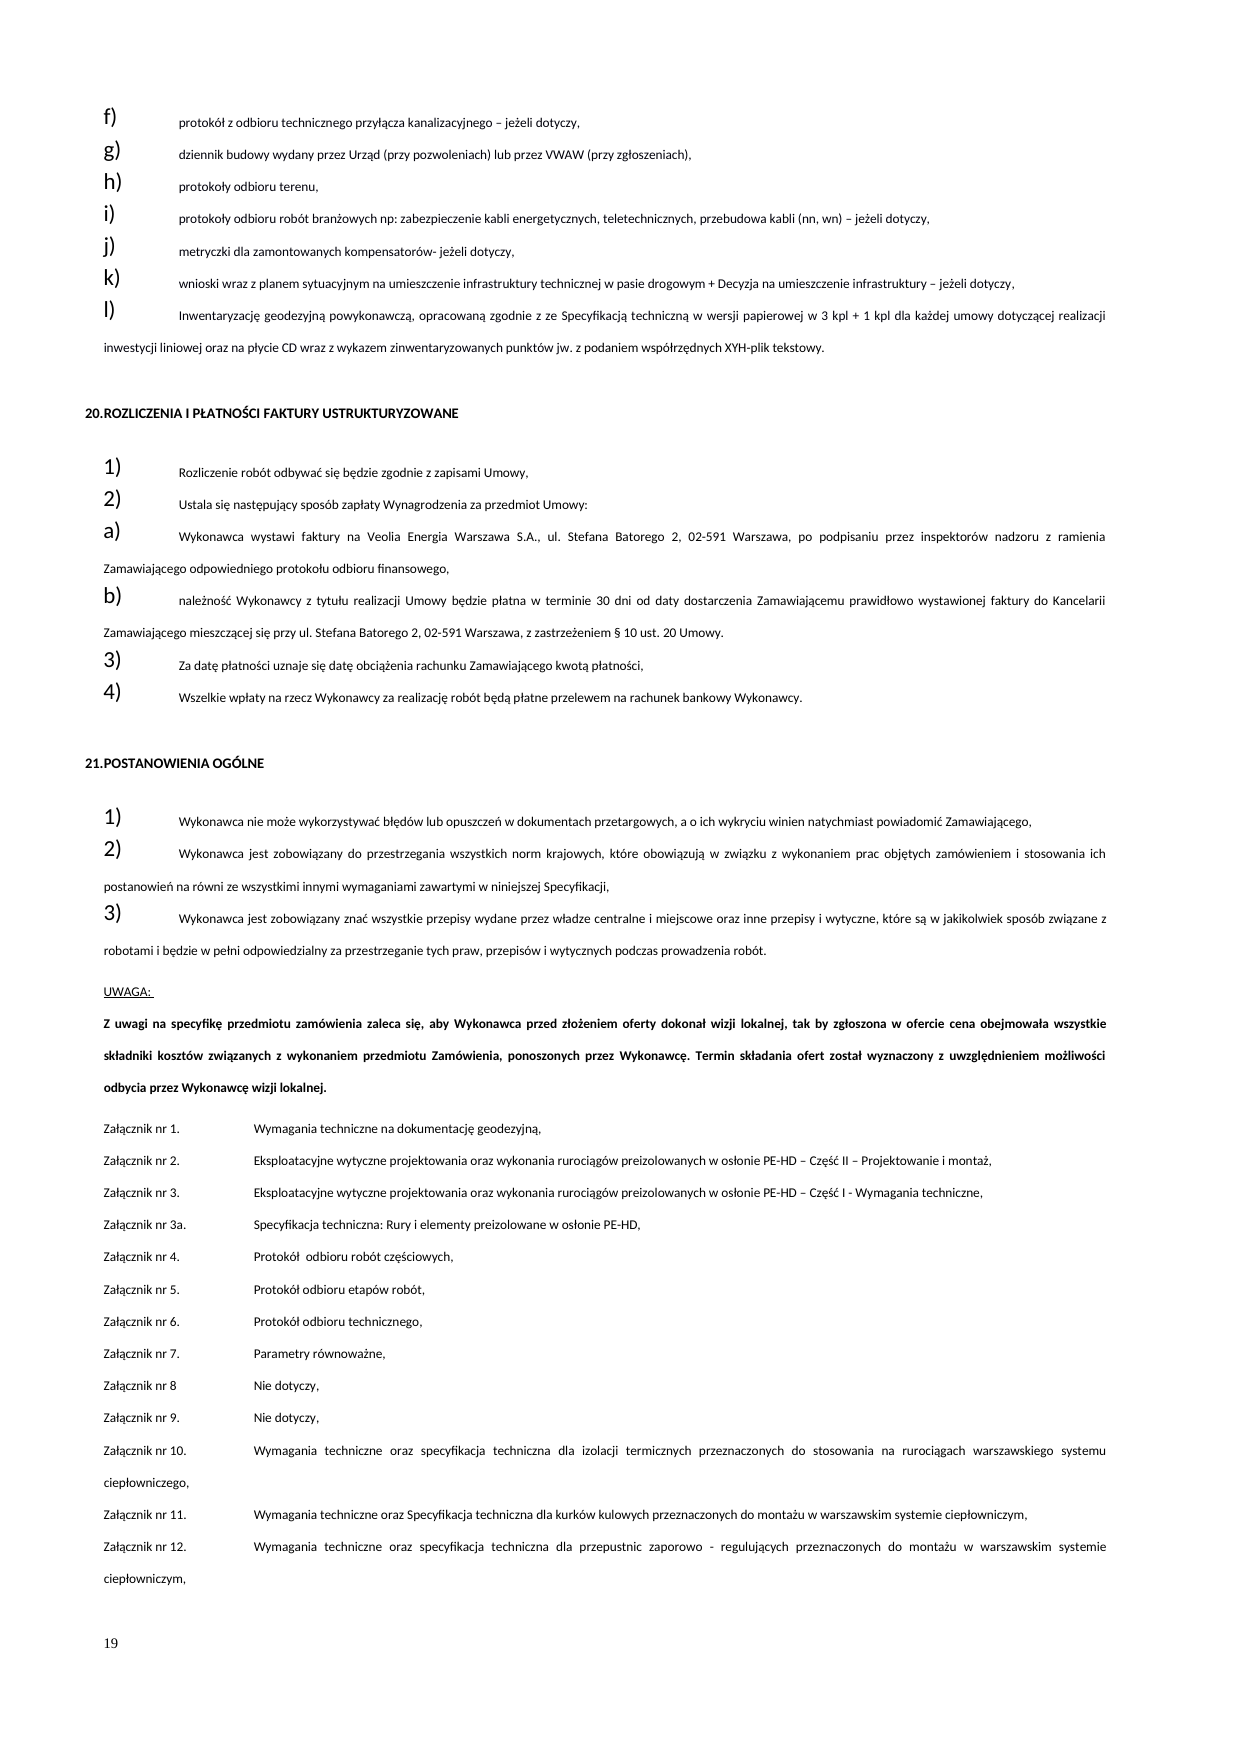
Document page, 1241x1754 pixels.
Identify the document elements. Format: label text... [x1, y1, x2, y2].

list wnioski wraz z planem sytuacyjnym na umieszczenie infrastruktury technicznej w pasie drogowym + Decyzja na umieszczenie infrastruktury – jeżeli dotyczy, [103, 263, 1106, 291]
list Za datę płatności uznaje się datę obciążenia rachunku Zamawiającego kwotą płatności, [103, 645, 1107, 673]
text Załącznik nr 10. Wymagania techniczne oraz specyfikacja techniczna dla izolacji termicznych przeznaczonych do stosowania na rurociągach warszawskiego systemu ciepłowniczego, [103, 1430, 1107, 1490]
list protokół z odbioru technicznego przyłącza kanalizacyjnego – jeżeli dotyczy, [103, 102, 1106, 131]
text Załącznik nr 8 Nie dotyczy, [103, 1366, 1107, 1394]
text Załącznik nr 3. Eksploatacyjne wytyczne projektowania oraz wykonania rurociągów preizolowanych w osłonie PE-HD – Część I - Wymagania techniczne, [103, 1173, 1107, 1201]
list Rozliczenie robót odbywać się będzie zgodnie z zapisami Umowy, [103, 452, 1107, 480]
list protokoły odbioru robót branżowych np: zabezpieczenie kabli energetycznych, teletechnicznych, przebudowa kabli (nn, wn) – jeżeli dotyczy, [103, 199, 1106, 227]
text Załącznik nr 11. Wymagania techniczne oraz Specyfikacja techniczna dla kurków kulowych przeznaczonych do montażu w warszawskim systemie ciepłowniczym, [103, 1494, 1107, 1523]
list protokoły odbioru terenu, [103, 167, 1106, 195]
text POSTANOWIENIA OGÓLNE [103, 742, 1107, 772]
list Wykonawca wystawi faktury na Veolia Energia Warszawa S.A., ul. Stefana Batorego 2, 02-591 Warszawa, po podpisaniu przez inspektorów nadzoru z ramienia Zamawiającego odpowiedniego protokołu odbioru finansowego, [103, 517, 1107, 577]
list Wykonawca jest zobowiązany do przestrzegania wszystkich norm krajowych, które obowiązują w związku z wykonaniem prac objętych zamówieniem i stosowania ich postanowień na równi ze wszystkimi innymi wymaganiami zawartymi w niniejszej Specyfikacji, [103, 834, 1107, 894]
list dziennik budowy wydany przez Urząd (przy pozwoleniach) lub przez VWAW (przy zgłoszeniach), [103, 135, 1106, 163]
list Wykonawca jest zobowiązany znać wszystkie przepisy wydane przez władze centralne i miejscowe oraz inne przepisy i wytyczne, które są w jakikolwiek sposób związane z robotami i będzie w pełni odpowiedzialny za przestrzeganie tych praw, przepisów i wytycznych podczas prowadzenia robót. [103, 898, 1107, 959]
text UWAGA: [103, 971, 1107, 999]
list Wykonawca nie może wykorzystywać błędów lub opuszczeń w dokumentach przetargowych, a o ich wykryciu winien natychmiast powiadomić Zamawiającego, [103, 802, 1107, 830]
text Z uwagi na specyfikę przedmiotu zamówienia zaleca się, aby Wykonawca przed złożeniem oferty dokonał wizji lokalnej, tak by zgłoszona w ofercie cena obejmowała wszystkie składniki kosztów związanych z wykonaniem przedmiotu Zamówienia, ponoszonych przez Wykonawcę. Termin składania ofert został wyznaczony z uwzględnieniem możliwości odbycia przez Wykonawcę wizji lokalnej. [103, 1031, 1107, 1096]
list Wszelkie wpłaty na rzecz Wykonawcy za realizację robót będą płatne przelewem na rachunek bankowy Wykonawcy. [103, 677, 1107, 706]
list należność Wykonawcy z tytułu realizacji Umowy będzie płatna w terminie 30 dni od daty dostarczenia Zamawiającemu prawidłowo wystawionej faktury do Kancelarii Zamawiającego mieszczącej się przy ul. Stefana Batorego 2, 02-591 Warszawa, z zastrzeżeniem § 10 ust. 20 Umowy. [103, 581, 1107, 641]
text Załącznik nr 4. Protokół odbioru robót częściowych, [103, 1237, 1107, 1265]
text Załącznik nr 3a. Specyfikacja techniczna: Rury i elementy preizolowane w osłonie PE-HD, [103, 1205, 1107, 1233]
text Załącznik nr 12. Wymagania techniczne oraz specyfikacja techniczna dla przepustnic zaporowo - regulujących przeznaczonych do montażu w warszawskim systemie ciepłowniczym, [103, 1527, 1107, 1587]
text Załącznik nr 5. Protokół odbioru etapów robót, [103, 1269, 1107, 1297]
text Załącznik nr 6. Protokół odbioru technicznego, [103, 1301, 1107, 1329]
list Inwentaryzację geodezyjną powykonawczą, opracowaną zgodnie z ze Specyfikacją techniczną w wersji papierowej w 3 kpl + 1 kpl dla każdej umowy dotyczącej realizacji inwestycji liniowej oraz na płycie CD wraz z wykazem zinwentaryzowanych punktów jw. z podaniem współrzędnych XYH-plik tekstowy. [103, 296, 1106, 356]
text Załącznik nr 1. Wymagania techniczne na dokumentację geodezyjną, [103, 1108, 1107, 1136]
text Załącznik nr 2. Eksploatacyjne wytyczne projektowania oraz wykonania rurociągów preizolowanych w osłonie PE-HD – Część II – Projektowanie i montaż, [103, 1141, 1107, 1168]
list metryczki dla zamontowanych kompensatorów- jeżeli dotyczy, [103, 231, 1106, 259]
text ROZLICZENIA I PŁATNOŚCI FAKTURY USTRUKTURYZOWANE [103, 392, 1107, 423]
list Ustala się następujący sposób zapłaty Wynagrodzenia za przedmiot Umowy: [103, 484, 1107, 512]
text Załącznik nr 9. Nie dotyczy, [103, 1398, 1107, 1426]
text Załącznik nr 7. Parametry równoważne, [103, 1334, 1107, 1362]
